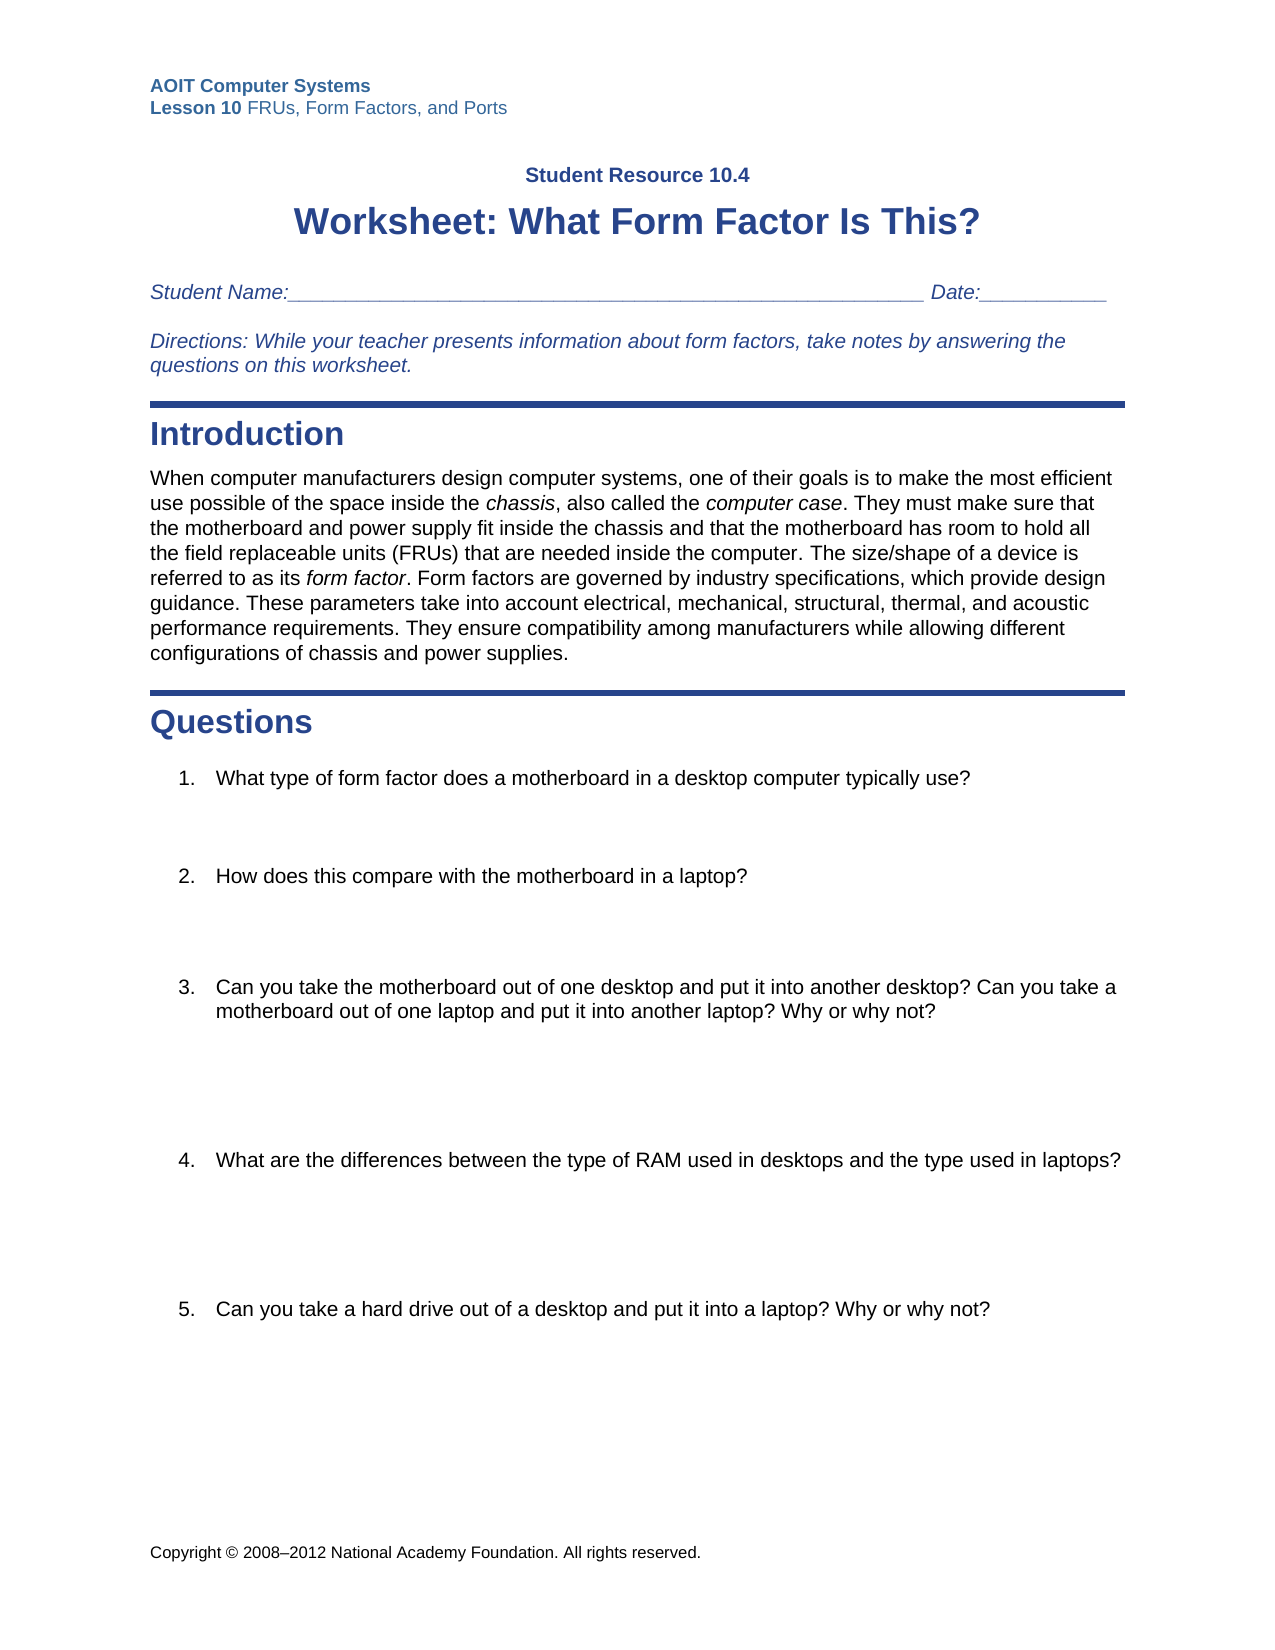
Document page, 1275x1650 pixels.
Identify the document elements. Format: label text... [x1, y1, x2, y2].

text Directions: While your teacher presents information about form factors, take notes by answering the questions on this worksheet. [150, 328, 1125, 376]
text Questions [150, 696, 1125, 741]
text How does this compare with the motherboard in a laptop? [178, 864, 1125, 888]
text Can you take the motherboard out of one desktop and put it into another desktop? Can you take a motherboard out of one laptop and put it into another laptop? Why or why not? [178, 975, 1125, 1023]
text Student Resource 10.4 [150, 162, 1125, 186]
text Introduction [150, 408, 1125, 452]
text Student Name:_______________________________________________________ Date:___________ [150, 279, 1125, 303]
text What are the differences between the type of RAM used in desktops and the type used in laptops? [178, 1148, 1125, 1172]
text Can you take a hard drive out of a desktop and put it into a laptop? Why or why not? [178, 1297, 1125, 1321]
text When computer manufacturers design computer systems, one of their goals is to make the most efficient use possible of the space inside the chassis, also called the computer case. They must make sure that the motherboard and power supply fit inside the chassis and that the motherboard has room to hold all the field replaceable units (FRUs) that are needed inside the computer. The size/shape of a device is referred to as its form factor. Form factors are governed by industry specifications, which provide design guidance. These parameters take into account electrical, mechanical, structural, thermal, and acoustic performance requirements. They ensure compatibility among manufacturers while allowing different configurations of chassis and power supplies. [150, 465, 1125, 665]
text What type of form factor does a motherboard in a desktop computer typically use? [178, 766, 1125, 814]
title Worksheet: What Form Factor Is This? [150, 199, 1125, 242]
